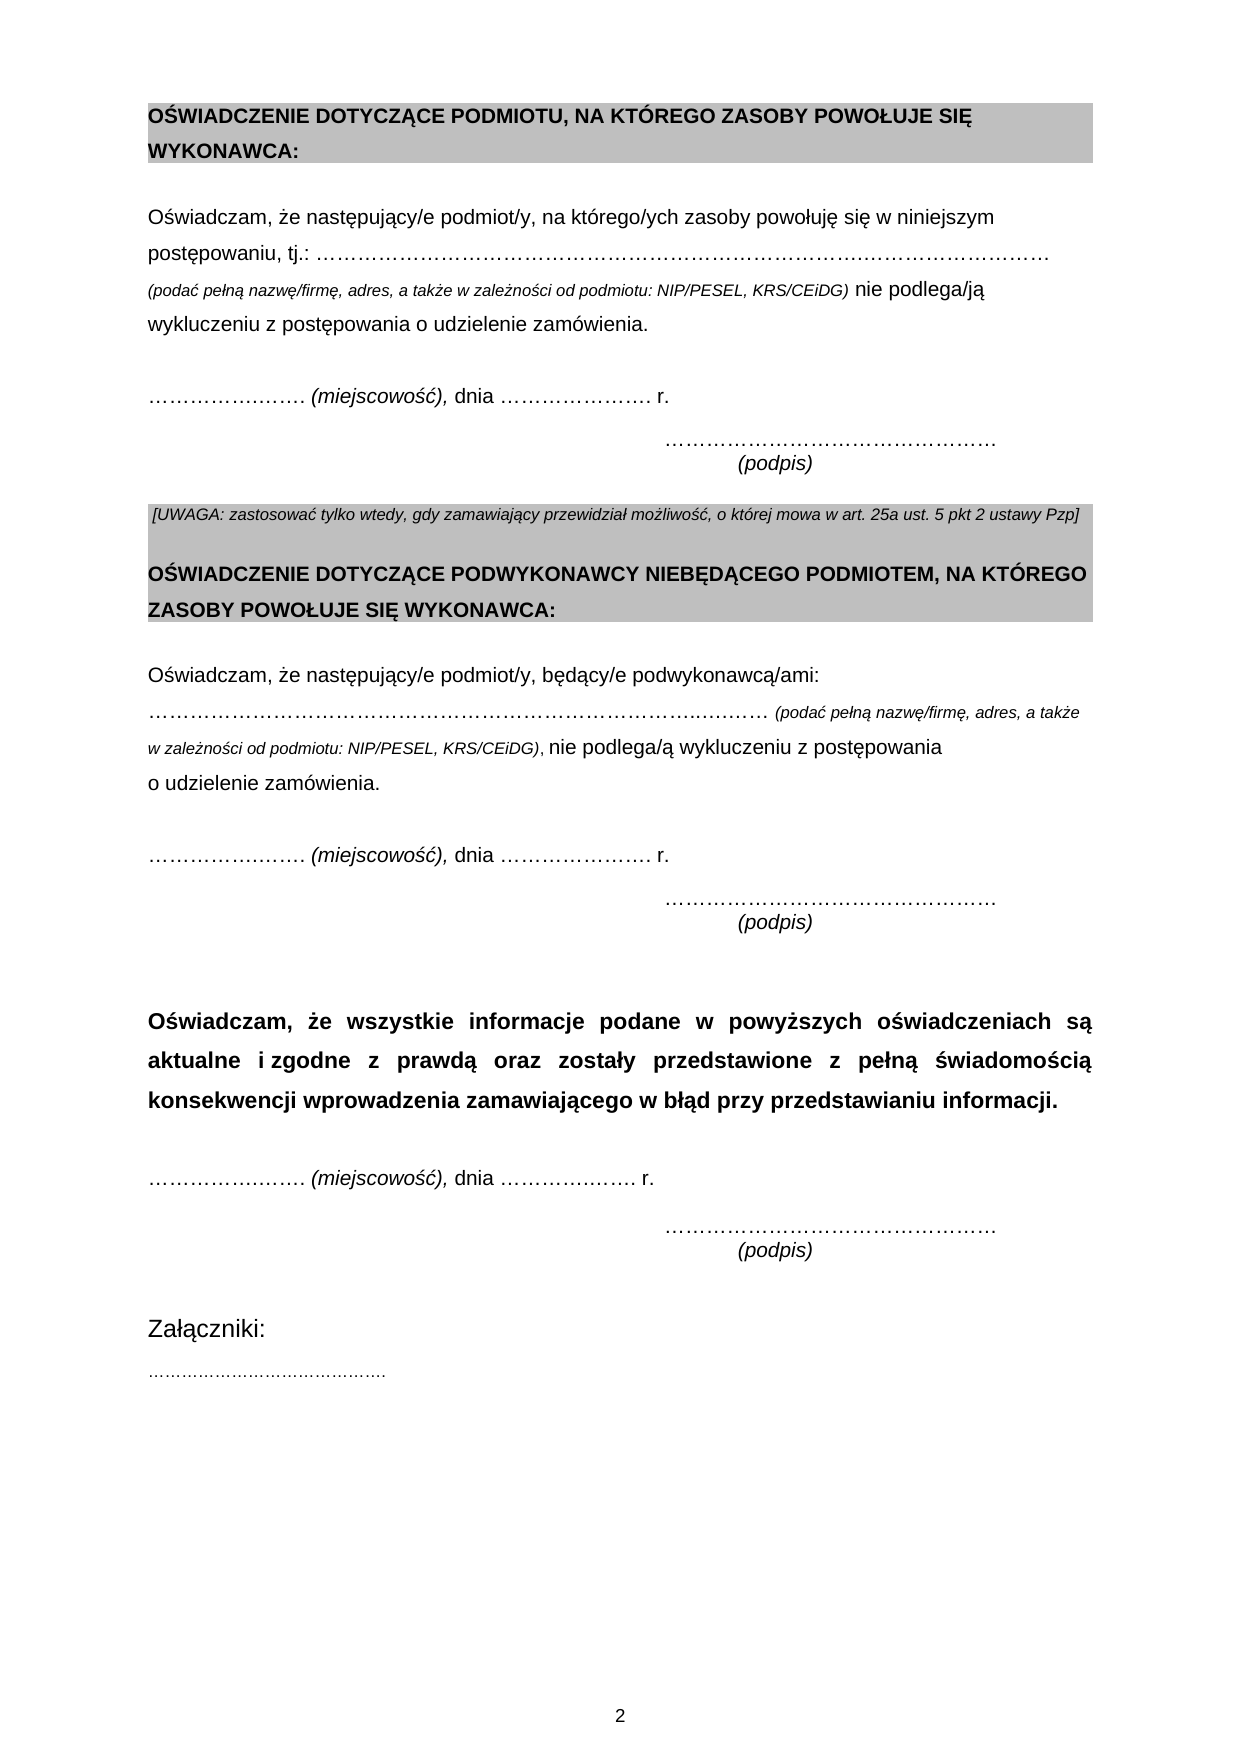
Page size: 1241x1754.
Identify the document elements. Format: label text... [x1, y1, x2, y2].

text Oświadczam, że następujący/e podmiot/y, na którego/ych zasoby powołuję się w niniejszym postępowaniu, tj.: …………………………………………………………………….……………………… (podać pełną nazwę/firmę, adres, a także w zależności od podmiotu: NIP/PESEL, KRS/CEiDG) nie podlega/ją wykluczeniu z postępowania o udzielenie zamówienia. [148, 204, 1093, 336]
text Załączniki: [148, 1314, 1093, 1343]
text ………………………………………… [148, 427, 1093, 451]
text (podpis) [738, 1238, 1093, 1262]
text [UWAGA: zastosować tylko wtedy, gdy zamawiający przewidział możliwość, o której mowa w art. 25a ust. 5 pkt 2 ustawy Pzp] [148, 504, 1093, 523]
text ………………………………………… [148, 1214, 1093, 1238]
text …………….……. (miejscowość), dnia ………….……. r. [148, 1166, 1093, 1190]
text Oświadczam, że następujący/e podmiot/y, będący/e podwykonawcą/ami: ……………………………………………………………………..….…… (podać pełną nazwę/firmę, adres, a także w zależności od podmiotu: NIP/PESEL, KRS/CEiDG), nie podlega/ą wykluczeniu z postępowania o udzielenie zamówienia. [148, 663, 1093, 795]
text (podpis) [738, 451, 1093, 475]
text OŚWIADCZENIE DOTYCZĄCE PODWYKONAWCY NIEBĘDĄCEGO PODMIOTEM, NA KTÓREGO ZASOBY POWOŁUJE SIĘ WYKONAWCA: [148, 562, 1093, 622]
text …………….……. (miejscowość), dnia …………………. r. [148, 384, 1093, 408]
text …………….……. (miejscowość), dnia …………………. r. [148, 843, 1093, 867]
text ………………………………………… [148, 886, 1093, 910]
text (podpis) [738, 910, 1093, 934]
text Oświadczam, że wszystkie informacje podane w powyższych oświadczeniach są aktualne i zgodne z prawdą oraz zostały przedstawione z pełną świadomością konsekwencji wprowadzenia zamawiającego w błąd przy przedstawianiu informacji. [148, 1008, 1093, 1113]
text ……………………………………. [148, 1362, 1093, 1381]
text OŚWIADCZENIE DOTYCZĄCE PODMIOTU, NA KTÓREGO ZASOBY POWOŁUJE SIĘ WYKONAWCA: [148, 103, 1093, 163]
